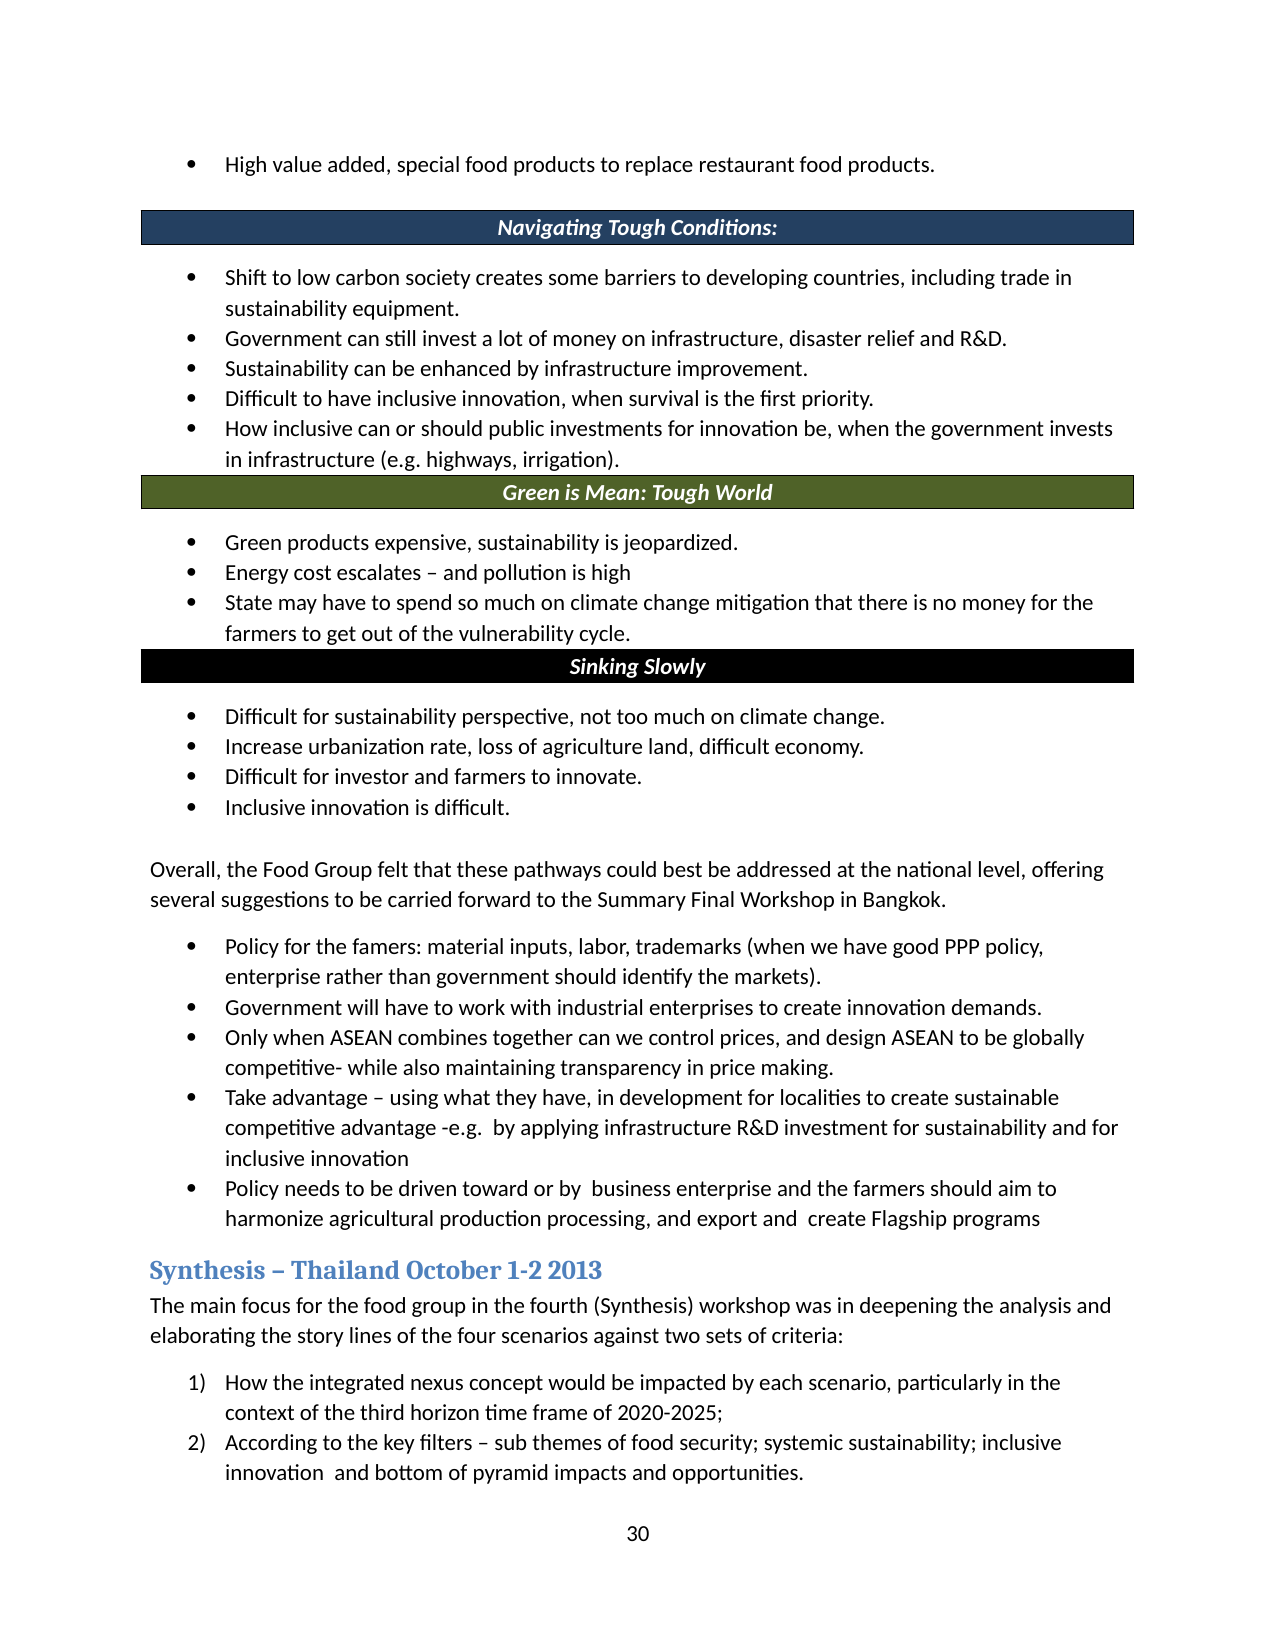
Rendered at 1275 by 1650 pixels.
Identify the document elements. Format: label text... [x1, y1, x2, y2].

list Government can still invest a lot of money on infrastructure, disaster relief and R&D. [187, 324, 1125, 352]
list According to the key filters – sub themes of food security; systemic sustainability; inclusive innovation and bottom of pyramid impacts and opportunities. [187, 1428, 1125, 1487]
list Difficult for sustainability perspective, not too much on climate change. [187, 702, 1125, 730]
list Green products expensive, sustainability is jeopardized. [187, 528, 1125, 556]
text The main focus for the food group in the fourth (Synthesis) workshop was in deepening the analysis and elaborating the story lines of the four scenarios against two sets of criteria: [150, 1291, 1125, 1349]
text Sinking Slowly [142, 650, 1133, 682]
text Navigating Tough Conditions: [142, 211, 1133, 244]
list How the integrated nexus concept would be impacted by each scenario, particularly in the context of the third horizon time frame of 2020-2025; [187, 1368, 1125, 1426]
list Only when ASEAN combines together can we control prices, and design ASEAN to be globally competitive- while also maintaining transparency in price making. [187, 1023, 1125, 1081]
list High value added, special food products to replace restaurant food products. [187, 150, 1125, 178]
list How inclusive can or should public investments for innovation be, when the government invests in infrastructure (e.g. highways, irrigation). [187, 414, 1125, 473]
list Shift to low carbon society creates some barriers to developing countries, including trade in sustainability equipment. [187, 263, 1125, 322]
list Increase urbanization rate, loss of agriculture land, difficult economy. [187, 732, 1125, 760]
list Difficult for investor and farmers to innovate. [187, 762, 1125, 791]
text Overall, the Food Group felt that these pathways could best be addressed at the national level, offering several suggestions to be carried forward to the Summary Final Workshop in Bangkok. [150, 855, 1125, 913]
list Inclusive innovation is difficult. [187, 793, 1125, 821]
list Government will have to work with industrial enterprises to create innovation demands. [187, 993, 1125, 1021]
subtitle Synthesis – Thailand October 1-2 2013 [150, 1255, 1125, 1286]
list Policy for the famers: material inputs, labor, trademarks (when we have good PPP policy, enterprise rather than government should identify the markets). [187, 932, 1125, 990]
text Green is Mean: Tough World [142, 476, 1133, 508]
list State may have to spend so much on climate change mitigation that there is no money for the farmers to get out of the vulnerability cycle. [187, 588, 1125, 647]
list Sustainability can be enhanced by infrastructure improvement. [187, 354, 1125, 382]
list Energy cost escalates – and pollution is high [187, 558, 1125, 586]
list Difficult to have inclusive innovation, when survival is the first priority. [187, 384, 1125, 412]
list Take advantage – using what they have, in development for localities to create sustainable competitive advantage -e.g. by applying infrastructure R&D investment for sustainability and for inclusive innovation [187, 1083, 1125, 1172]
list Policy needs to be driven toward or by business enterprise and the farmers should aim to harmonize agricultural production processing, and export and create Flagship programs [187, 1174, 1125, 1232]
